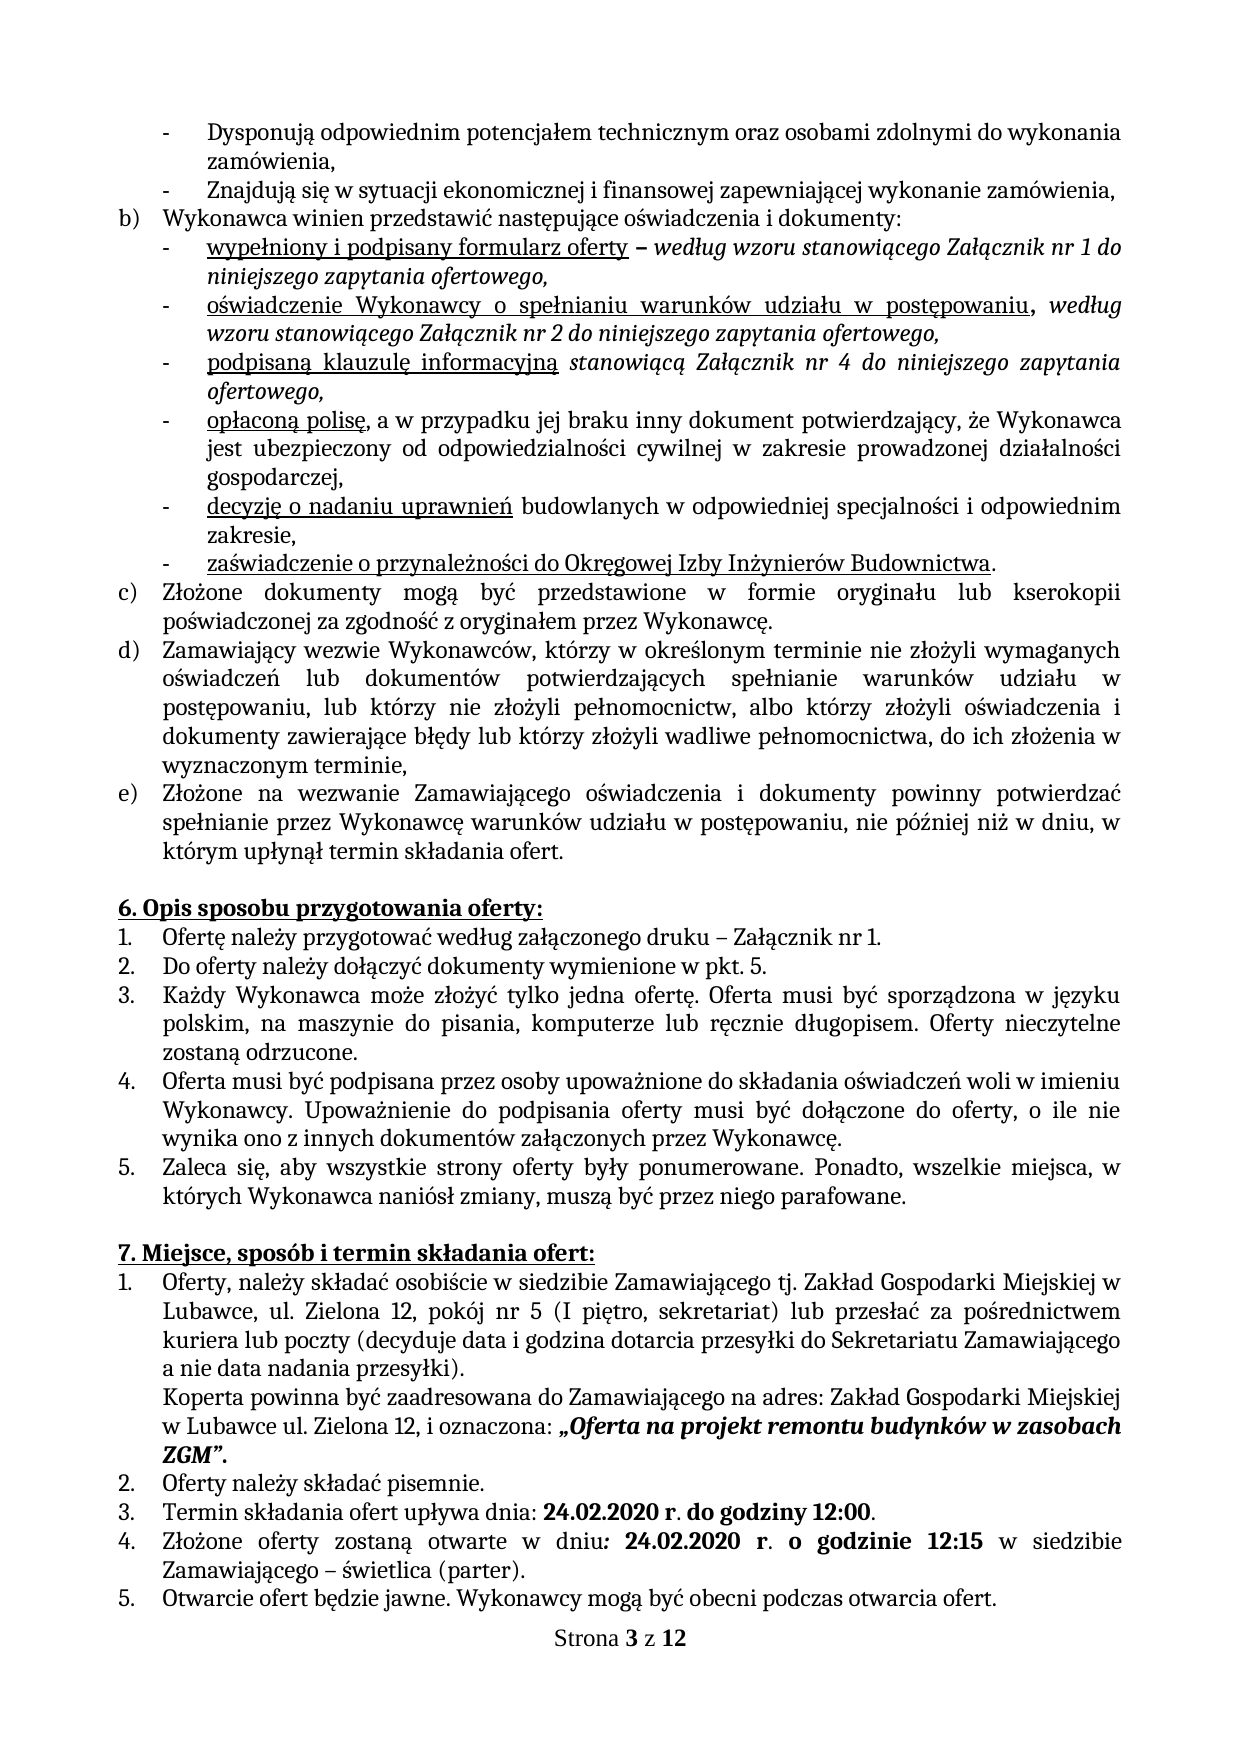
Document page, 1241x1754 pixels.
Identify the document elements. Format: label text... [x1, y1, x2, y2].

text Koperta powinna być zaadresowana do Zamawiającego na adres: Zakład Gospodarki Miejskiej w Lubawce ul. Zielona 12, i oznaczona: „Oferta na projekt remontu budynków w zasobach ZGM”. [162, 1383, 1122, 1469]
list Dysponują odpowiednim potencjałem technicznym oraz osobami zdolnymi do wykonania zamówienia, [162, 118, 1122, 176]
list Wykonawca winien przedstawić następujące oświadczenia i dokumenty: [118, 204, 1122, 233]
list zaświadczenie o przynależności do Okręgowej Izby Inżynierów Budownictwa. [162, 549, 1122, 578]
text 7. Miejsce, sposób i termin składania ofert: [118, 1239, 1122, 1268]
list Oferty należy składać pisemnie. [118, 1469, 1122, 1498]
list Ofertę należy przygotować według załączonego druku – Załącznik nr 1. [118, 923, 1122, 952]
list Oferta musi być podpisana przez osoby upoważnione do składania oświadczeń woli w imieniu Wykonawcy. Upoważnienie do podpisania oferty musi być dołączone do oferty, o ile nie wynika ono z innych dokumentów załączonych przez Wykonawcę. [118, 1067, 1122, 1153]
list Złożone oferty zostaną otwarte w dniu: 24.02.2020 r. o godzinie 12:15 w siedzibie Zamawiającego – świetlica (parter). [118, 1527, 1122, 1584]
list Każdy Wykonawca może złożyć tylko jedna ofertę. Oferta musi być sporządzona w języku polskim, na maszynie do pisania, komputerze lub ręcznie długopisem. Oferty nieczytelne zostaną odrzucone. [118, 981, 1122, 1067]
list Złożone dokumenty mogą być przedstawione w formie oryginału lub kserokopii poświadczonej za zgodność z oryginałem przez Wykonawcę. [118, 578, 1122, 636]
list decyzję o nadaniu uprawnień budowlanych w odpowiedniej specjalności i odpowiednim zakresie, [162, 492, 1122, 549]
list Znajdują się w sytuacji ekonomicznej i finansowej zapewniającej wykonanie zamówienia, [162, 176, 1122, 204]
list Oferty, należy składać osobiście w siedzibie Zamawiającego tj. Zakład Gospodarki Miejskiej w Lubawce, ul. Zielona 12, pokój nr 5 (I piętro, sekretariat) lub przesłać za pośrednictwem kuriera lub poczty (decyduje data i godzina dotarcia przesyłki do Sekretariatu Zamawiającego a nie data nadania przesyłki). [118, 1268, 1122, 1383]
list Złożone na wezwanie Zamawiającego oświadczenia i dokumenty powinny potwierdzać spełnianie przez Wykonawcę warunków udziału w postępowaniu, nie później niż w dniu, w którym upłynął termin składania ofert. [118, 779, 1122, 866]
text 6. Opis sposobu przygotowania oferty: [118, 894, 1122, 923]
list Zamawiający wezwie Wykonawców, którzy w określonym terminie nie złożyli wymaganych oświadczeń lub dokumentów potwierdzających spełnianie warunków udziału w postępowaniu, lub którzy nie złożyli pełnomocnictw, albo którzy złożyli oświadczenia i dokumenty zawierające błędy lub którzy złożyli wadliwe pełnomocnictwa, do ich złożenia w wyznaczonym terminie, [118, 636, 1122, 779]
list Otwarcie ofert będzie jawne. Wykonawcy mogą być obecni podczas otwarcia ofert. [118, 1584, 1122, 1613]
list Termin składania ofert upływa dnia: 24.02.2020 r. do godziny 12:00. [118, 1498, 1122, 1527]
list podpisaną klauzulę informacyjną stanowiącą Załącznik nr 4 do niniejszego zapytania ofertowego, [162, 348, 1122, 406]
list Zaleca się, aby wszystkie strony oferty były ponumerowane. Ponadto, wszelkie miejsca, w których Wykonawca naniósł zmiany, muszą być przez niego parafowane. [118, 1153, 1122, 1211]
list Do oferty należy dołączyć dokumenty wymienione w pkt. 5. [118, 952, 1122, 981]
list wypełniony i podpisany formularz oferty – według wzoru stanowiącego Załącznik nr 1 do niniejszego zapytania ofertowego, [162, 233, 1122, 291]
list opłaconą polisę, a w przypadku jej braku inny dokument potwierdzający, że Wykonawca jest ubezpieczony od odpowiedzialności cywilnej w zakresie prowadzonej działalności gospodarczej, [162, 406, 1122, 492]
list oświadczenie Wykonawcy o spełnianiu warunków udziału w postępowaniu, według wzoru stanowiącego Załącznik nr 2 do niniejszego zapytania ofertowego, [162, 291, 1122, 348]
